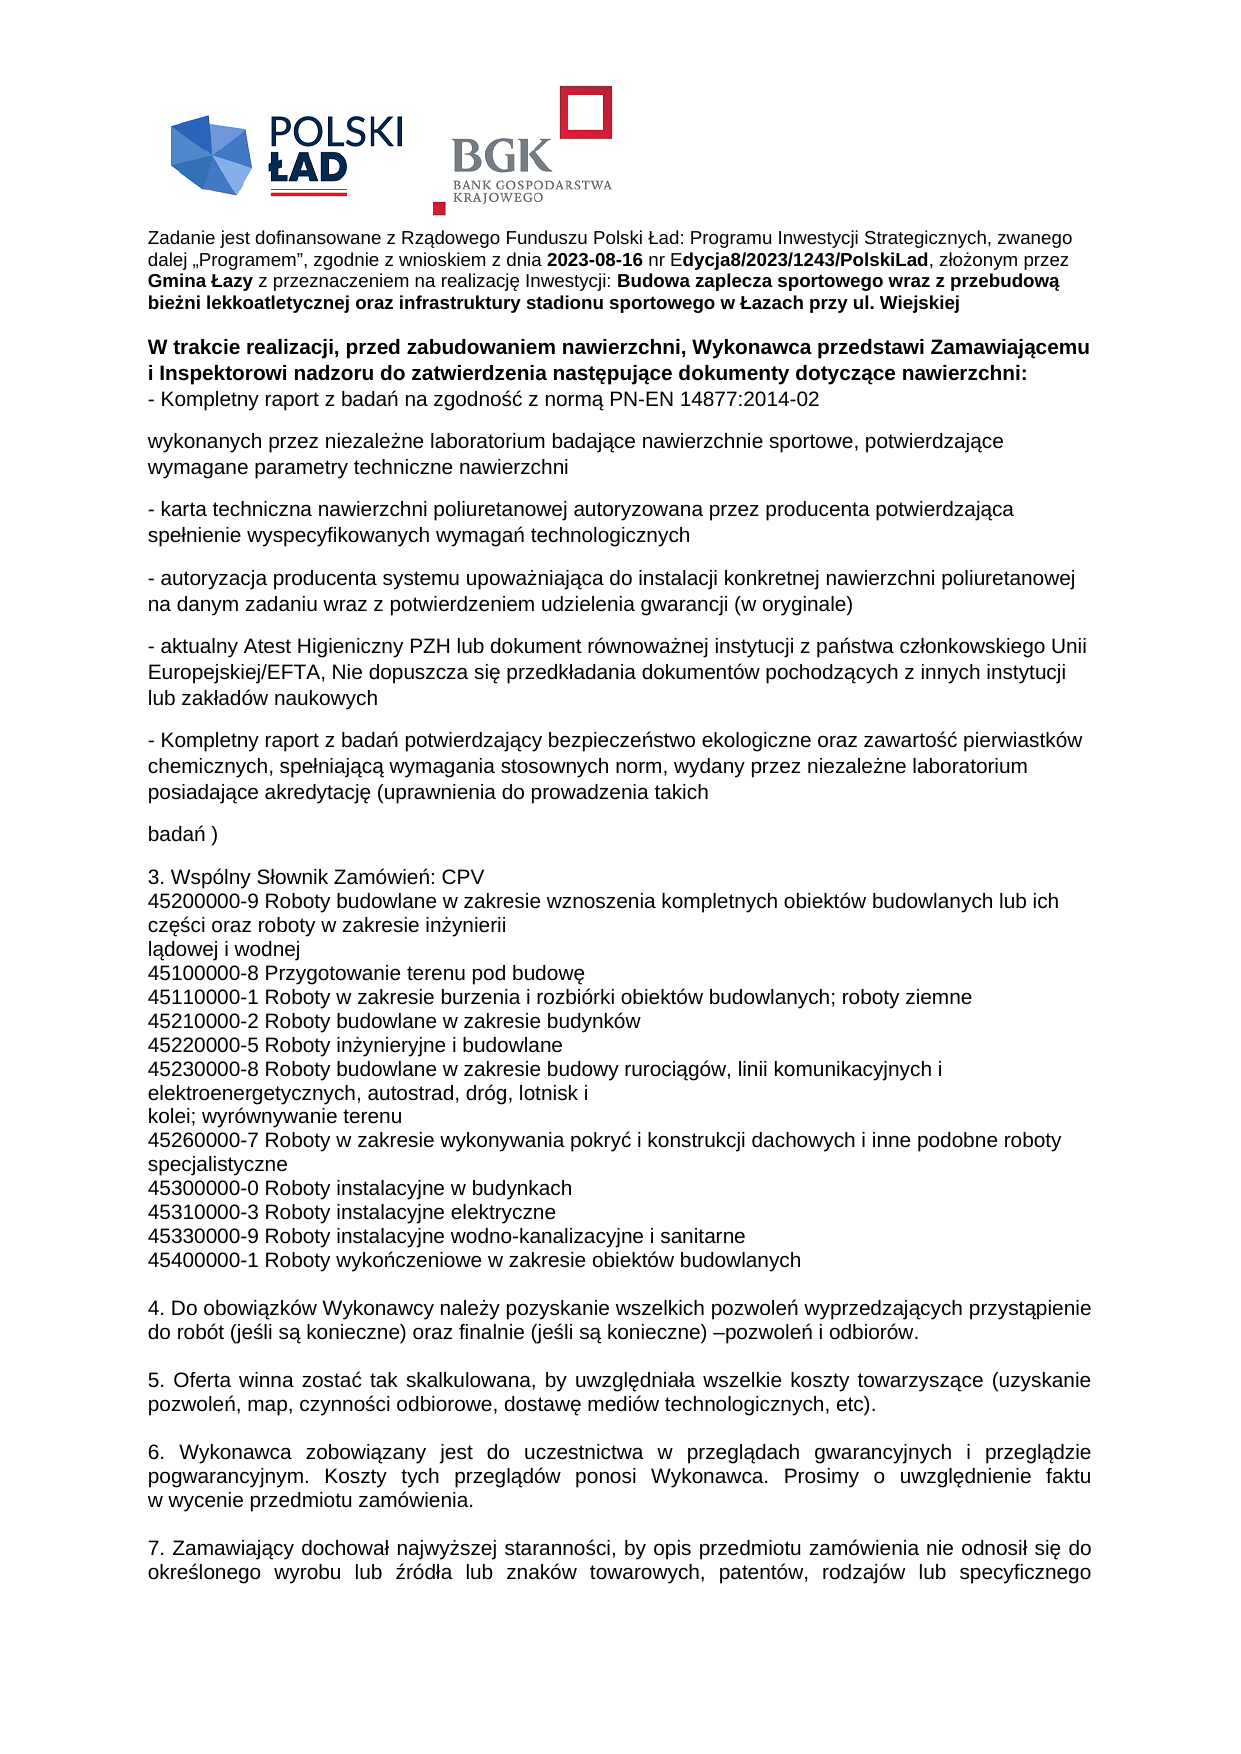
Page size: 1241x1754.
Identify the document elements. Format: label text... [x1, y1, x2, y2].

text 45310000-3 Roboty instalacyjne elektryczne [148, 1200, 1093, 1224]
text - Kompletny raport z badań potwierdzający bezpieczeństwo ekologiczne oraz zawartość pierwiastków chemicznych, spełniającą wymagania stosownych norm, wydany przez niezależne laboratorium posiadające akredytację (uprawnienia do prowadzenia takich [148, 728, 1093, 804]
text kolei; wyrównywanie terenu [148, 1104, 1093, 1128]
text 45100000-8 Przygotowanie terenu pod budowę [148, 961, 1093, 984]
text - autoryzacja producenta systemu upoważniająca do instalacji konkretnej nawierzchni poliuretanowej na danym zadaniu wraz z potwierdzeniem udzielenia gwarancji (w oryginale) [148, 566, 1093, 615]
text 45260000-7 Roboty w zakresie wykonywania pokryć i konstrukcji dachowych i inne podobne roboty specjalistyczne [148, 1128, 1093, 1176]
text W trakcie realizacji, przed zabudowaniem nawierzchni, Wykonawca przedstawi Zamawiającemu i Inspektorowi nadzoru do zatwierdzenia następujące dokumenty dotyczące nawierzchni: - Kompletny raport z badań na zgodność z normą PN-EN 14877:2014-02 [148, 335, 1093, 410]
text 3. Wspólny Słownik Zamówień: CPV [148, 865, 1093, 889]
text 45110000-1 Roboty w zakresie burzenia i rozbiórki obiektów budowlanych; roboty ziemne [148, 984, 1093, 1008]
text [148, 1536, 1093, 1583]
text - aktualny Atest Higieniczny PZH lub dokument równoważnej instytucji z państwa członkowskiego Unii Europejskiej/EFTA, Nie dopuszcza się przedkładania dokumentów pochodzących z innych instytucji lub zakładów naukowych [148, 634, 1093, 709]
text lądowej i wodnej [148, 937, 1093, 961]
text 45220000-5 Roboty inżynieryjne i budowlane [148, 1032, 1093, 1056]
text 45200000-9 Roboty budowlane w zakresie wznoszenia kompletnych obiektów budowlanych lub ich części oraz roboty w zakresie inżynierii [148, 889, 1093, 937]
text 4. Do obowiązków Wykonawcy należy pozyskanie wszelkich pozwoleń wyprzedzających przystąpienie do robót (jeśli są konieczne) oraz finalnie (jeśli są konieczne) –pozwoleń i odbiorów. [148, 1296, 1093, 1344]
text badań ) [148, 822, 1093, 846]
text 45400000-1 Roboty wykończeniowe w zakresie obiektów budowlanych [148, 1248, 1093, 1272]
text 6. Wykonawca zobowiązany jest do uczestnictwa w przeglądach gwarancyjnych i przeglądzie pogwarancyjnym. Koszty tych przeglądów ponosi Wykonawca. Prosimy o uwzględnienie faktu w wycenie przedmiotu zamówienia. [148, 1440, 1093, 1512]
text 5. Oferta winna zostać tak skalkulowana, by uwzględniała wszelkie koszty towarzyszące (uzyskanie pozwoleń, map, czynności odbiorowe, dostawę mediów technologicznych, etc). [148, 1368, 1093, 1416]
text 45300000-0 Roboty instalacyjne w budynkach [148, 1176, 1093, 1200]
text - karta techniczna nawierzchni poliuretanowej autoryzowana przez producenta potwierdzająca spełnienie wyspecyfikowanych wymagań technologicznych [148, 497, 1093, 547]
text wykonanych przez niezależne laboratorium badające nawierzchnie sportowe, potwierdzające wymagane parametry techniczne nawierzchni [148, 429, 1093, 479]
text 45230000-8 Roboty budowlane w zakresie budowy rurociągów, linii komunikacyjnych i elektroenergetycznych, autostrad, dróg, lotnisk i [148, 1056, 1093, 1104]
text 45330000-9 Roboty instalacyjne wodno-kanalizacyjne i sanitarne [148, 1224, 1093, 1248]
text 45210000-2 Roboty budowlane w zakresie budynków [148, 1008, 1093, 1032]
